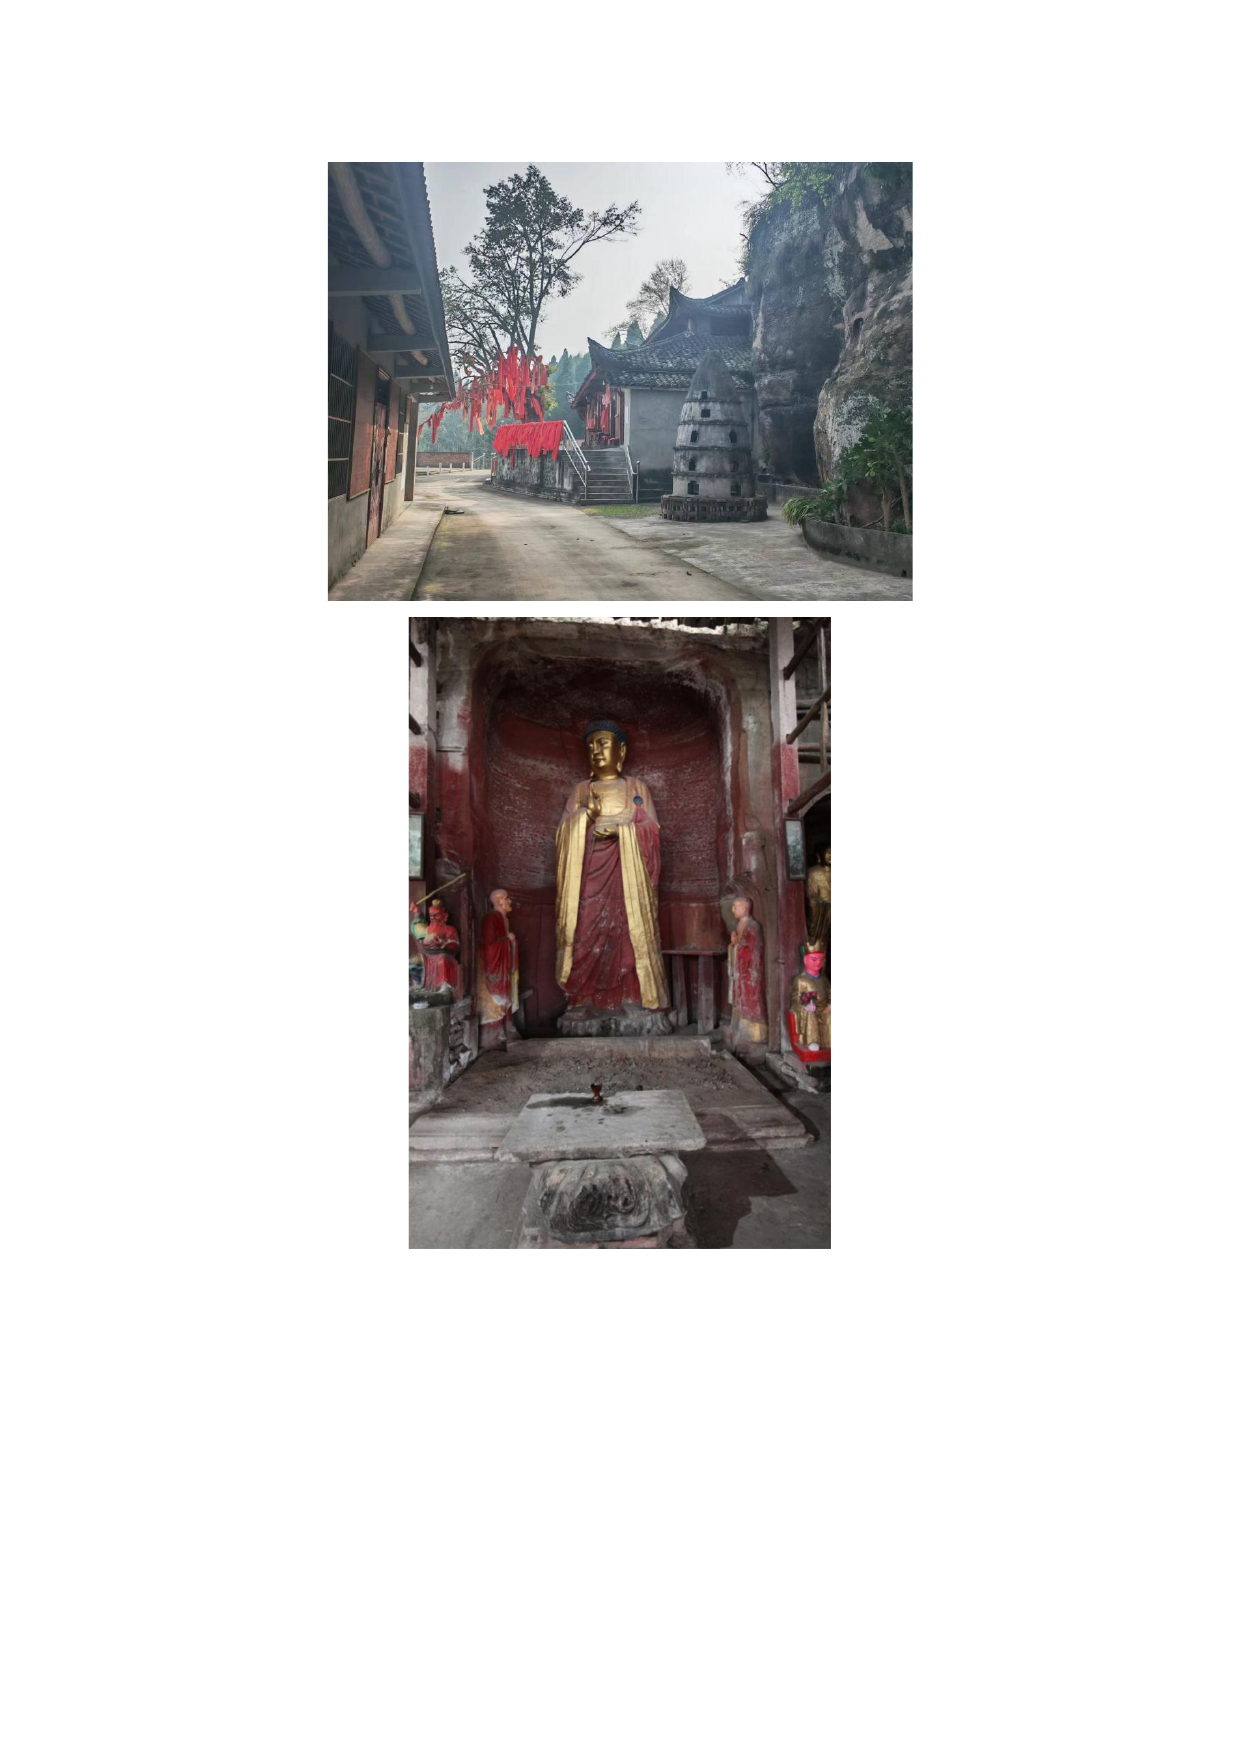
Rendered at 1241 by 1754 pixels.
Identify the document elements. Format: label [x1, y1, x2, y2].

picture [409, 617, 830, 1248]
picture [327, 162, 913, 601]
